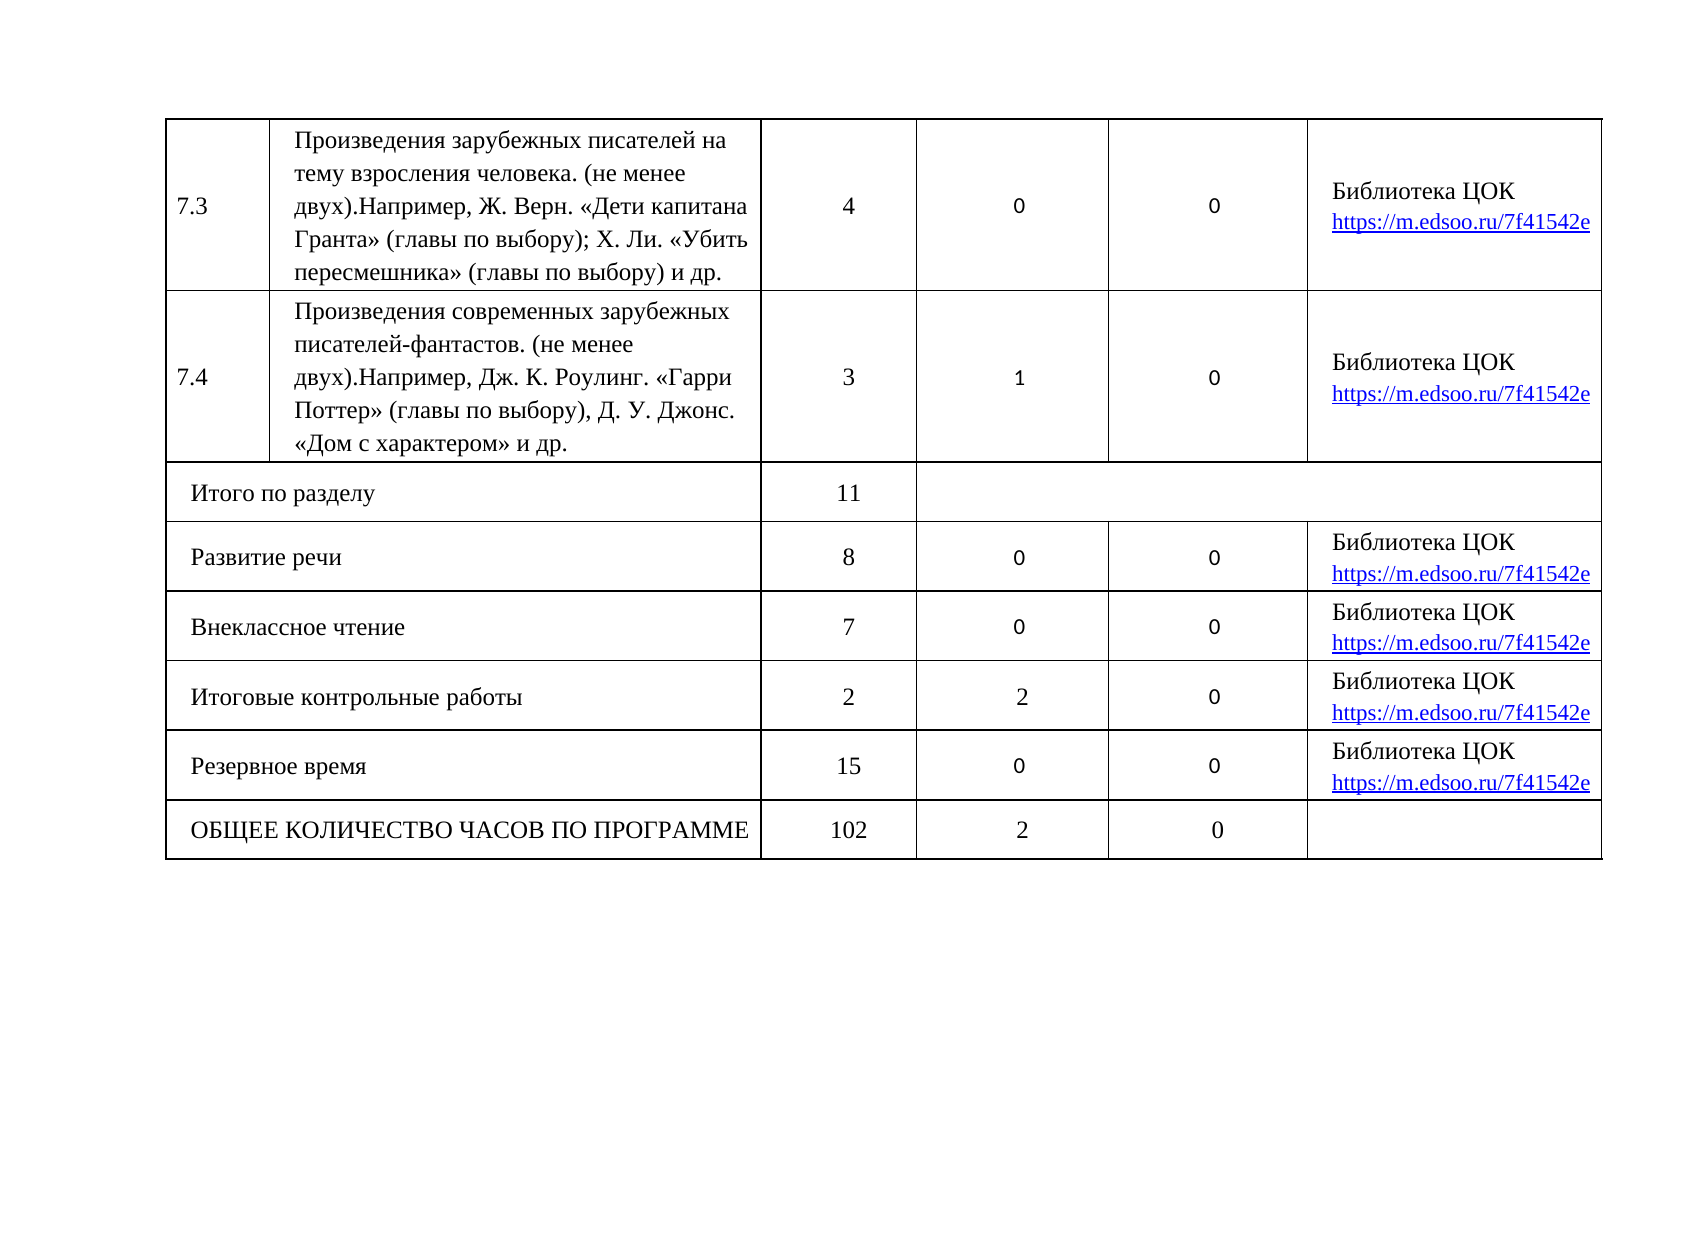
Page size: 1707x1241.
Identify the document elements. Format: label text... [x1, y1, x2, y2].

table_cell 7.3 [167, 120, 269, 289]
table_cell 7.4 [167, 291, 269, 461]
table_cell 0 [1109, 120, 1307, 289]
table_cell 0 [1109, 592, 1307, 660]
table_cell Произведения современных зарубежных писателей-фантастов. (не менее двух).Например, Дж. К. Роулинг. «Гарри Поттер» (главы по выбору), Д. У. Джонс. «Дом с характером» и др. [270, 291, 760, 461]
table_cell 0 [1109, 291, 1307, 461]
table_cell 7 [762, 592, 916, 660]
table_cell 1 [917, 291, 1108, 461]
table_cell 0 [917, 522, 1108, 590]
table_cell Резервное время [167, 731, 760, 799]
table_cell 0 [1109, 522, 1307, 590]
table_cell ОБЩЕЕ КОЛИЧЕСТВО ЧАСОВ ПО ПРОГРАММЕ [167, 801, 760, 858]
table_cell 11 [762, 463, 916, 521]
table_cell 0 [1109, 801, 1307, 858]
table_cell Библиотека ЦОК https://m.edsoo.ru/7f41542e [1308, 522, 1601, 590]
table_cell [917, 463, 1601, 521]
table_cell Библиотека ЦОК https://m.edsoo.ru/7f41542e [1308, 661, 1601, 729]
table_cell Итого по разделу [167, 463, 760, 521]
table_cell 8 [762, 522, 916, 590]
table_cell 0 [917, 592, 1108, 660]
table_cell Библиотека ЦОК https://m.edsoo.ru/7f41542e [1308, 592, 1601, 660]
table_cell Библиотека ЦОК https://m.edsoo.ru/7f41542e [1308, 291, 1601, 461]
table_cell 4 [762, 120, 916, 289]
table_cell 102 [762, 801, 916, 858]
table_cell Библиотека ЦОК https://m.edsoo.ru/7f41542e [1308, 731, 1601, 799]
table_cell 2 [917, 661, 1108, 729]
table_cell Произведения зарубежных писателей на тему взросления человека. (не менее двух).Например, Ж. Верн. «Дети капитана Гранта» (главы по выбору); Х. Ли. «Убить пересмешника» (главы по выбору) и др. [270, 120, 760, 289]
table_cell 0 [1109, 661, 1307, 729]
table_cell 0 [917, 120, 1108, 289]
table_cell 3 [762, 291, 916, 461]
table_cell 15 [762, 731, 916, 799]
table_cell Развитие речи [167, 522, 760, 590]
table_cell Внеклассное чтение [167, 592, 760, 660]
table_cell 0 [917, 731, 1108, 799]
table_cell Итоговые контрольные работы [167, 661, 760, 729]
table_cell [1308, 801, 1601, 858]
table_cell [1308, 120, 1601, 289]
table_cell 2 [762, 661, 916, 729]
table_cell 0 [1109, 731, 1307, 799]
table_cell 2 [917, 801, 1108, 858]
